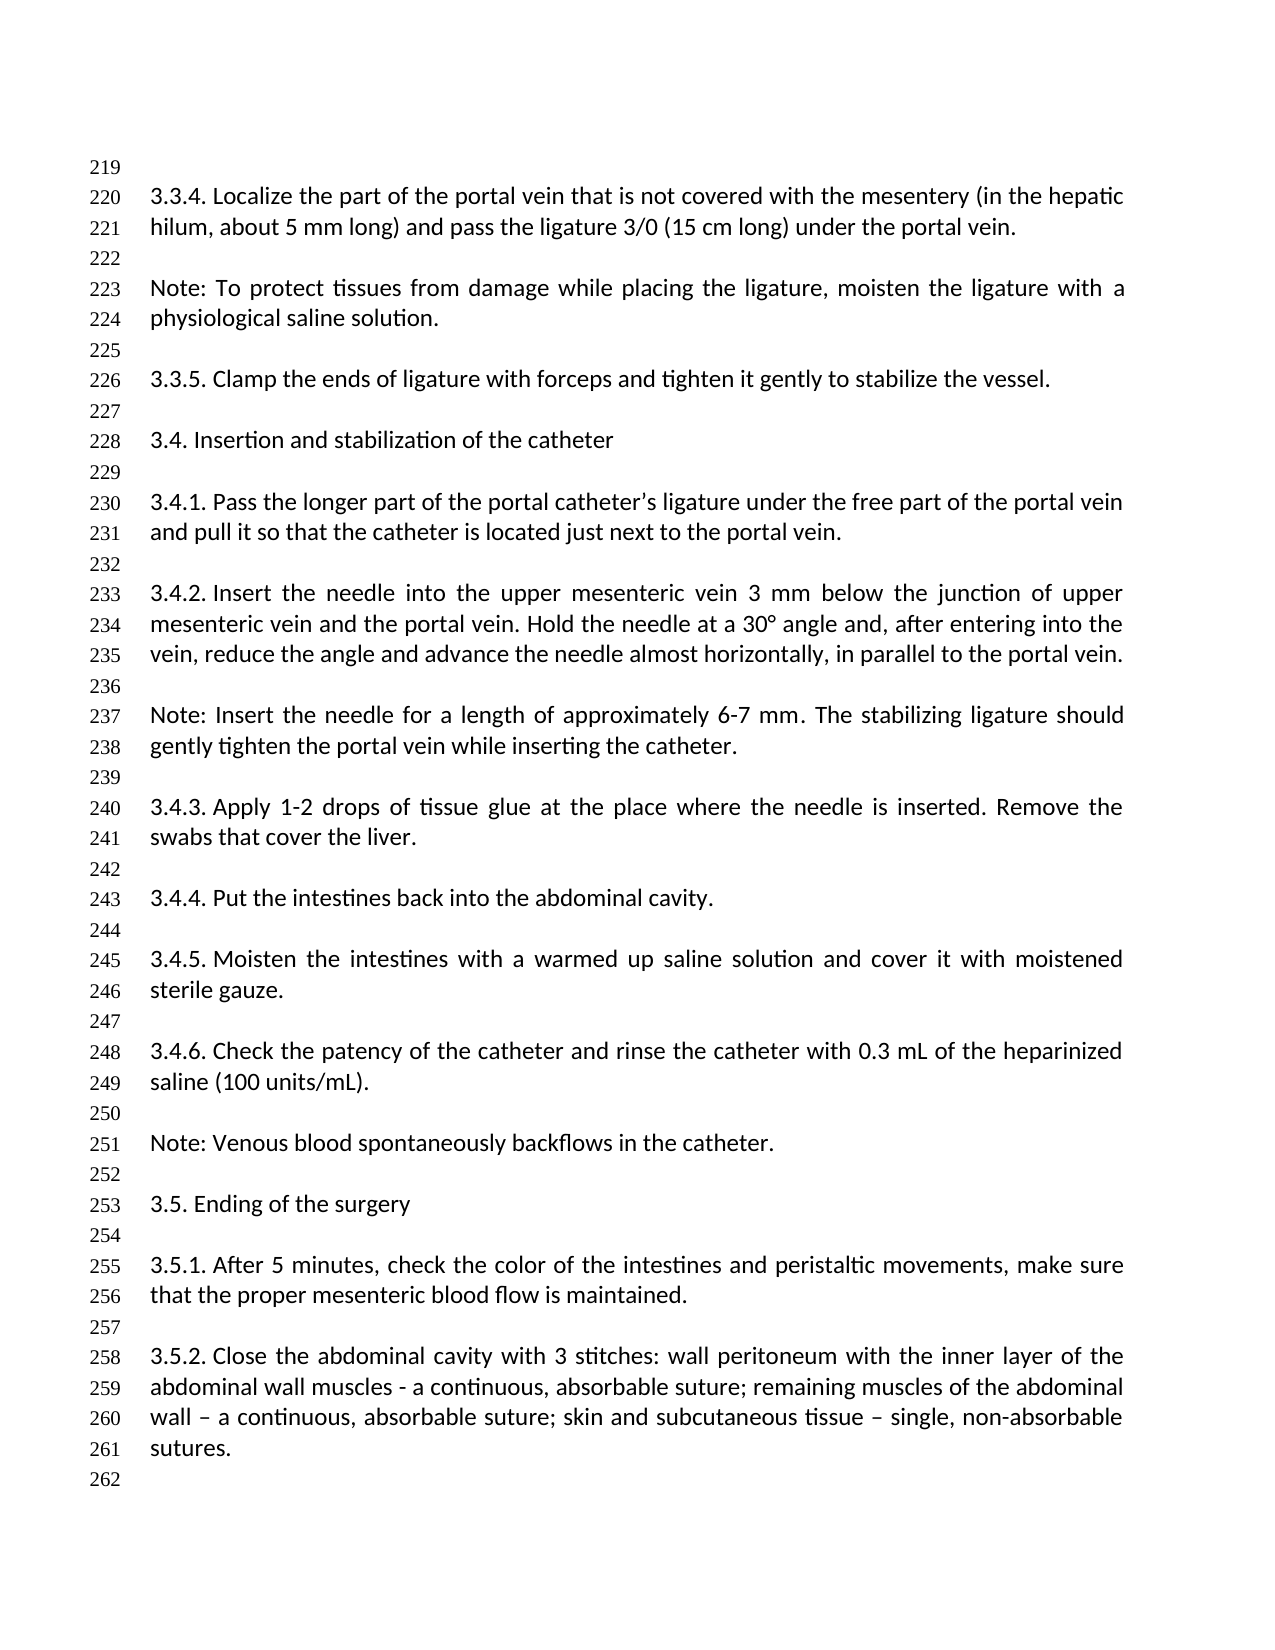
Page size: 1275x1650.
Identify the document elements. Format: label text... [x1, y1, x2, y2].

text Note: To protect tissues from damage while placing the ligature, moisten the ligature with a physiological saline solution. [150, 272, 1125, 333]
list Apply 1-2 drops of tissue glue at the place where the needle is inserted. Remove the swabs that cover the liver. [150, 791, 1125, 852]
list Close the abdominal cavity with 3 stitches: wall peritoneum with the inner layer of the abdominal wall muscles - a continuous, absorbable suture; remaining muscles of the abdominal wall – a continuous, absorbable suture; skin and subcutaneous tissue – single, non-absorbable sutures. [150, 1340, 1125, 1462]
list Insert the needle into the upper mesenteric vein 3 mm below the junction of upper mesenteric vein and the portal vein. Hold the needle at a 30° angle and, after entering into the vein, reduce the angle and advance the needle almost horizontally, in parallel to the portal vein. [150, 577, 1125, 669]
text Note: Venous blood spontaneously backflows in the catheter. [150, 1127, 1125, 1157]
list Put the intestines back into the abdominal cavity. [150, 882, 1125, 913]
list Check the patency of the catheter and rinse the catheter with 0.3 mL of the heparinized saline (100 units/mL). [150, 1035, 1125, 1096]
list Pass the longer part of the portal catheter’s ligature under the free part of the portal vein and pull it so that the catheter is located just next to the portal vein. [150, 486, 1125, 547]
list Moisten the intestines with a warmed up saline solution and cover it with moistened sterile gauze. [150, 943, 1125, 1004]
list Ending of the surgery [150, 1188, 1125, 1218]
list After 5 minutes, check the color of the intestines and peristaltic movements, make sure that the proper mesenteric blood flow is maintained. [150, 1249, 1125, 1310]
list Insertion and stabilization of the catheter [150, 425, 1125, 455]
text Note: Insert the needle for a length of approximately 6-7 mm. The stabilizing ligature should gently tighten the portal vein while inserting the catheter. [150, 699, 1125, 760]
list Localize the part of the portal vein that is not covered with the mesentery (in the hepatic hilum, about 5 mm long) and pass the ligature 3/0 (15 cm long) under the portal vein. [150, 181, 1125, 242]
list Clamp the ends of ligature with forceps and tighten it gently to stabilize the vessel. [150, 364, 1125, 394]
